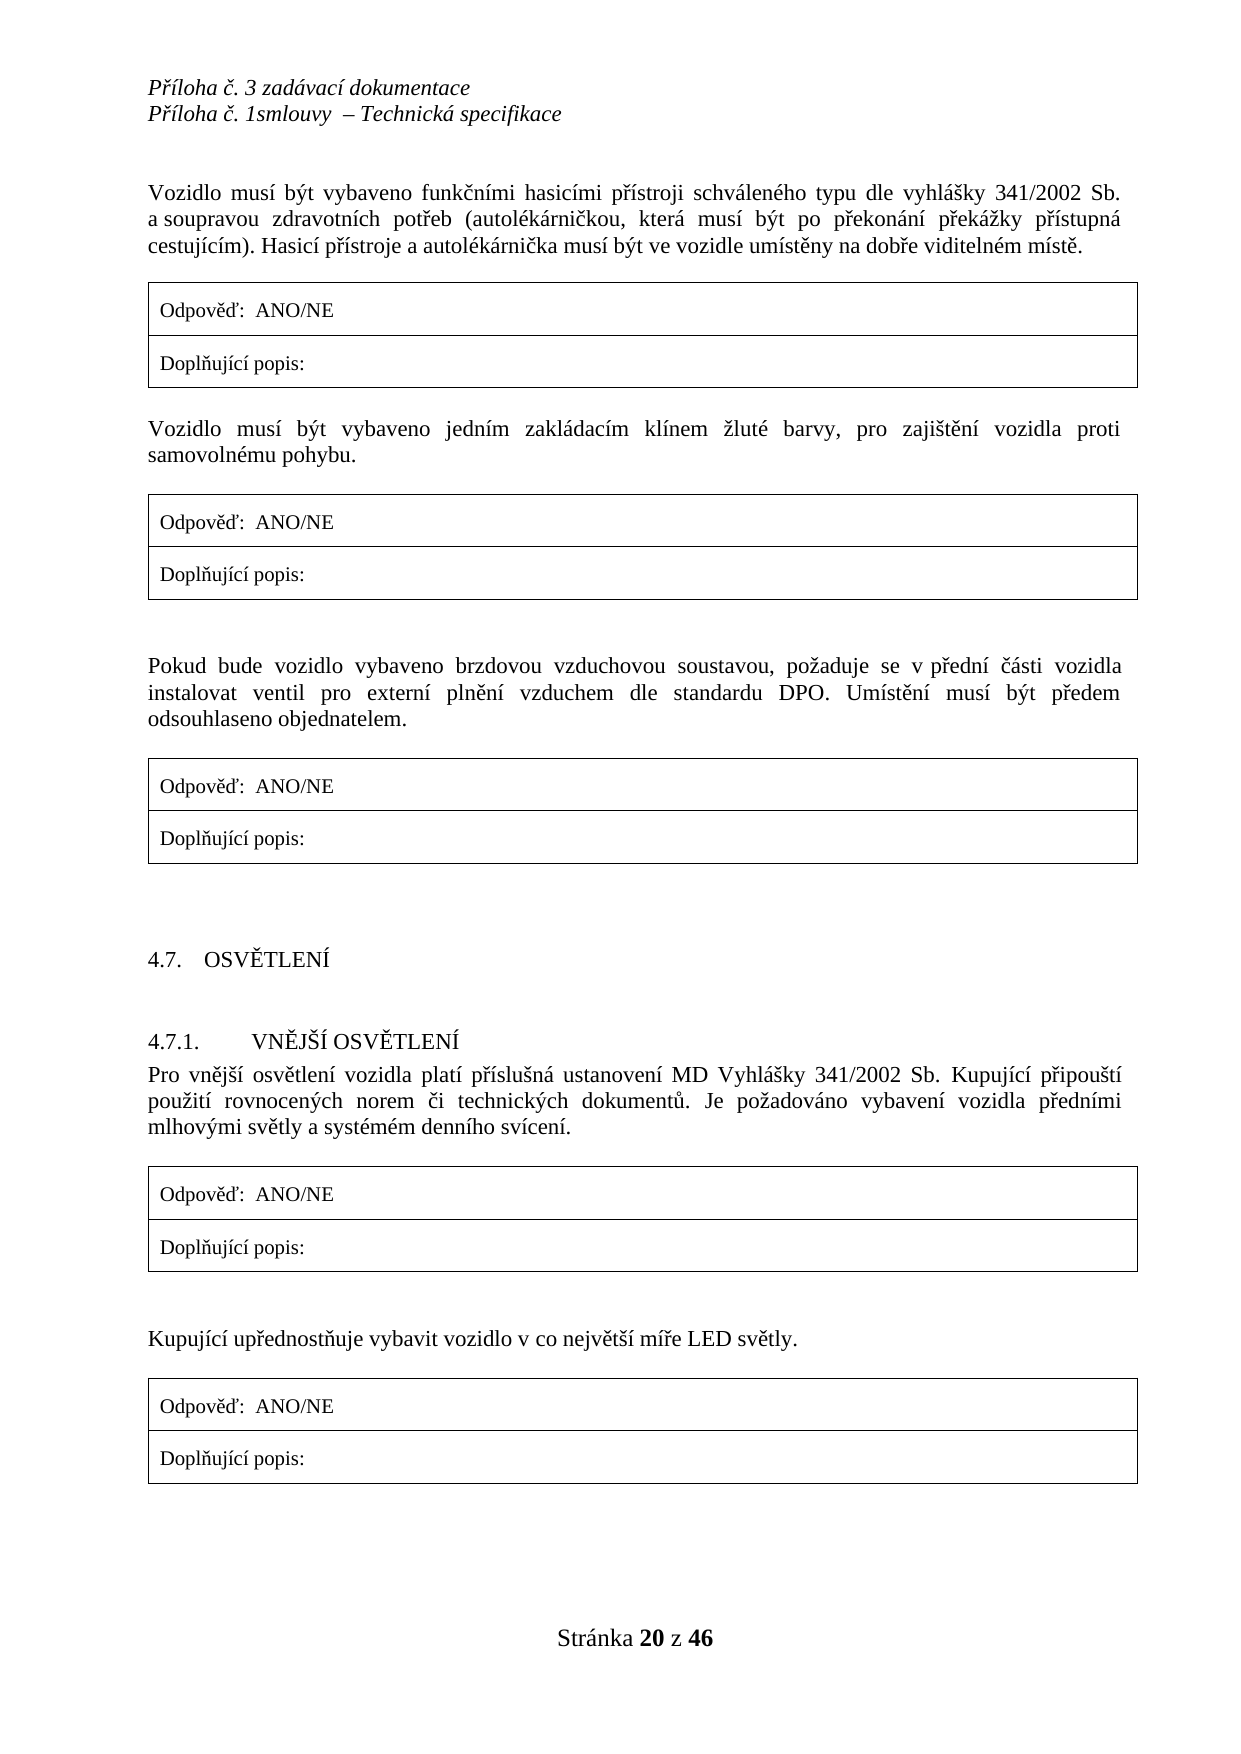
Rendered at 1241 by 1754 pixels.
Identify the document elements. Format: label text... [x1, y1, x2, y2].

table_header Odpověď: ANO/NE [149, 759, 1137, 810]
table_cell Doplňující popis: [149, 547, 1137, 599]
subtitle Osvětlení [148, 946, 1122, 973]
table_cell Doplňující popis: [149, 811, 1137, 863]
text Vozidlo musí být vybaveno jedním zakládacím klínem žluté barvy, pro zajištění vozidla proti samovolnému pohybu. [148, 415, 1122, 467]
table_cell Doplňující popis: [149, 336, 1137, 387]
table_header Odpověď: ANO/NE [149, 1379, 1137, 1430]
table_header Odpověď: ANO/NE [149, 1167, 1137, 1219]
table_cell Doplňující popis: [149, 1431, 1137, 1483]
text Pokud bude vozidlo vybaveno brzdovou vzduchovou soustavou, požaduje se v přední části vozidla instalovat ventil pro externí plnění vzduchem dle standardu DPO. Umístění musí být předem odsouhlaseno objednatelem. [148, 652, 1122, 732]
text Pro vnější osvětlení vozidla platí příslušná ustanovení MD Vyhlášky 341/2002 Sb. Kupující připouští použití rovnocených norem či technických dokumentů. Je požadováno vybavení vozidla předními mlhovými světly a systémém denního svícení. [148, 1061, 1122, 1140]
text Vozidlo musí být vybaveno funkčními hasicími přístroji schváleného typu dle vyhlášky 341/2002 Sb. a soupravou zdravotních potřeb (autolékárničkou, která musí být po překonání překážky přístupná cestujícím). Hasicí přístroje a autolékárnička musí být ve vozidle umístěny na dobře viditelném místě. [148, 179, 1122, 258]
text Kupující upřednostňuje vybavit vozidlo v co největší míře LED světly. [148, 1325, 1122, 1351]
table_header Odpověď: ANO/NE [149, 283, 1137, 335]
subtitle Vnější osvětlení [148, 1028, 1122, 1054]
table_cell Doplňující popis: [149, 1220, 1137, 1271]
table_header Odpověď: ANO/NE [149, 495, 1137, 546]
